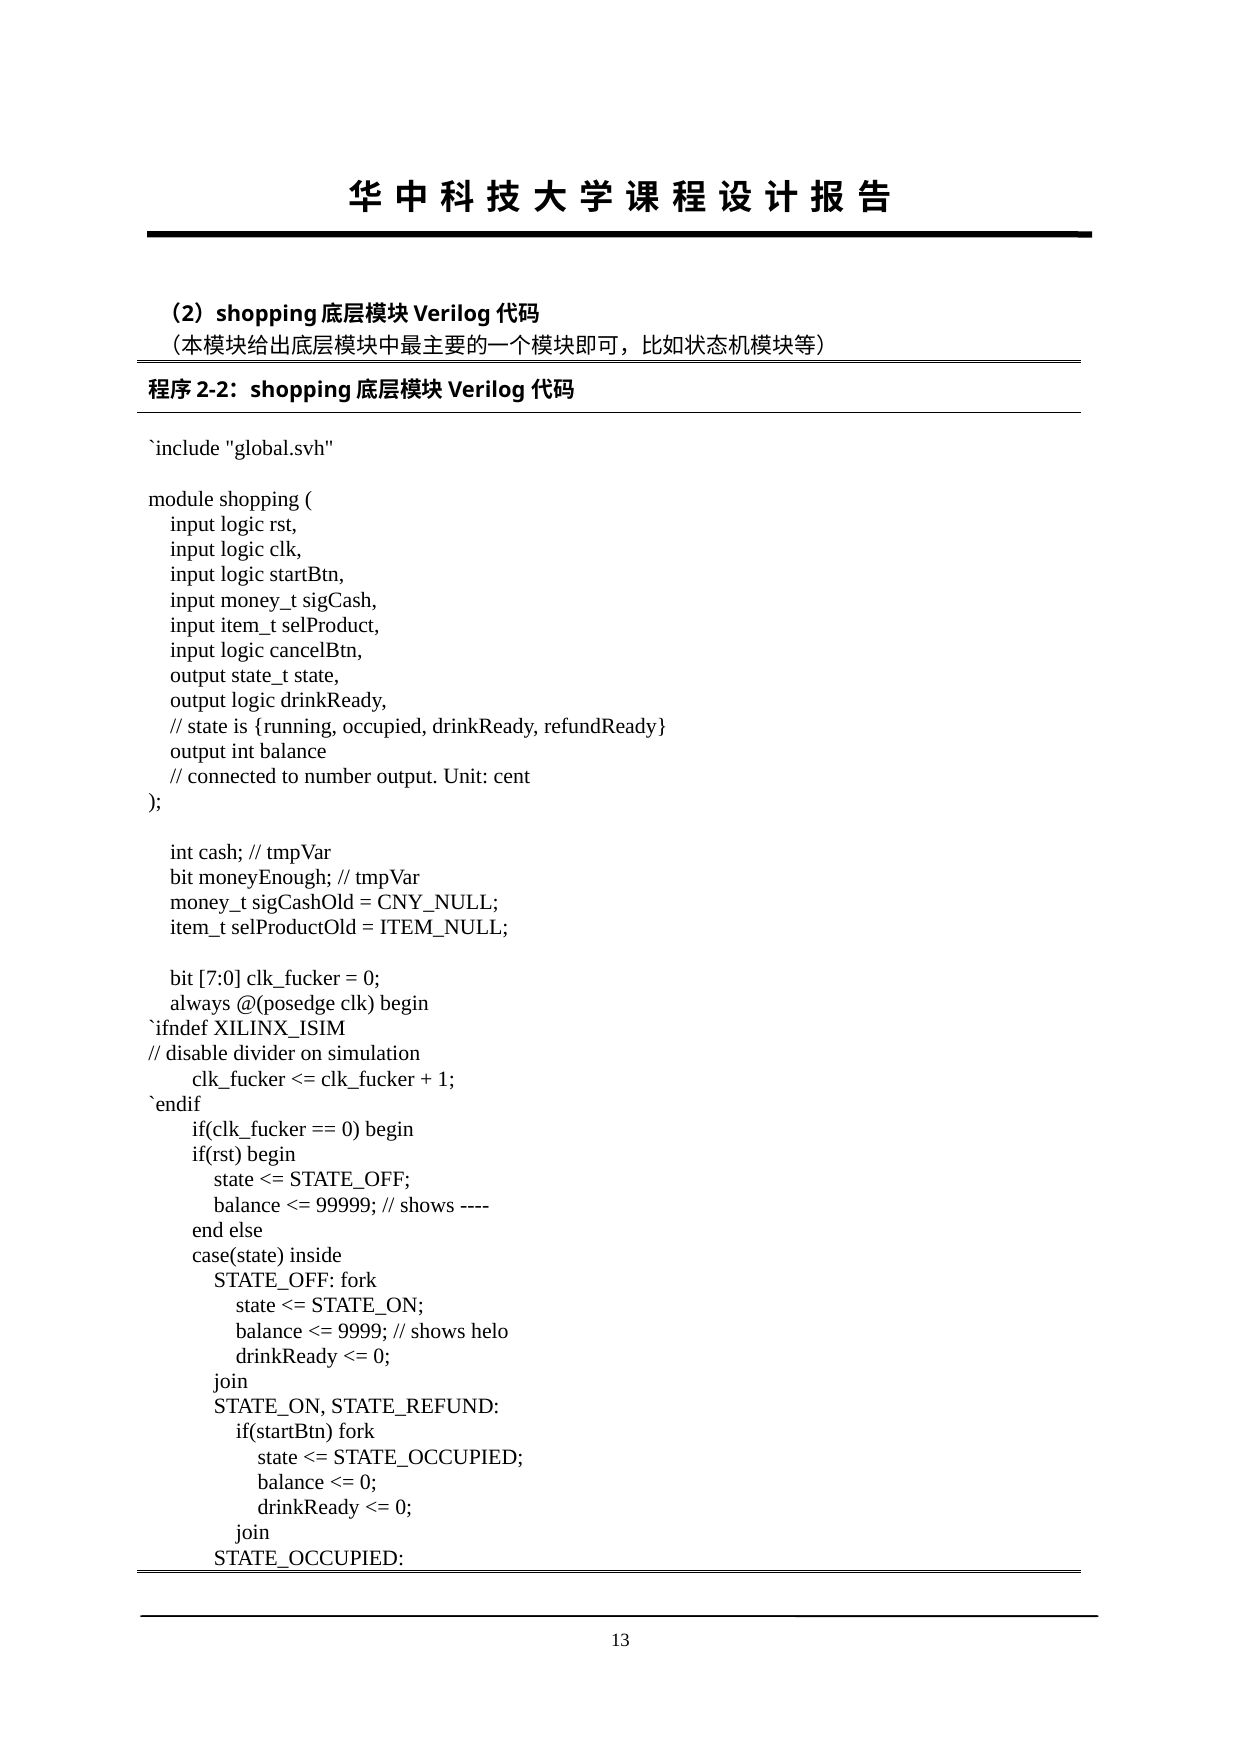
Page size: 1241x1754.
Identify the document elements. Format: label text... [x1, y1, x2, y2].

text （本模块给出底层模块中最主要的一个模块即可，比如状态机模块等） [159, 328, 1081, 359]
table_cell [137, 413, 1081, 1570]
table_header 程序2-2：shopping底层模块Verilog 代码 [137, 363, 1081, 412]
text （2）shopping底层模块Verilog 代码 [159, 296, 1081, 328]
